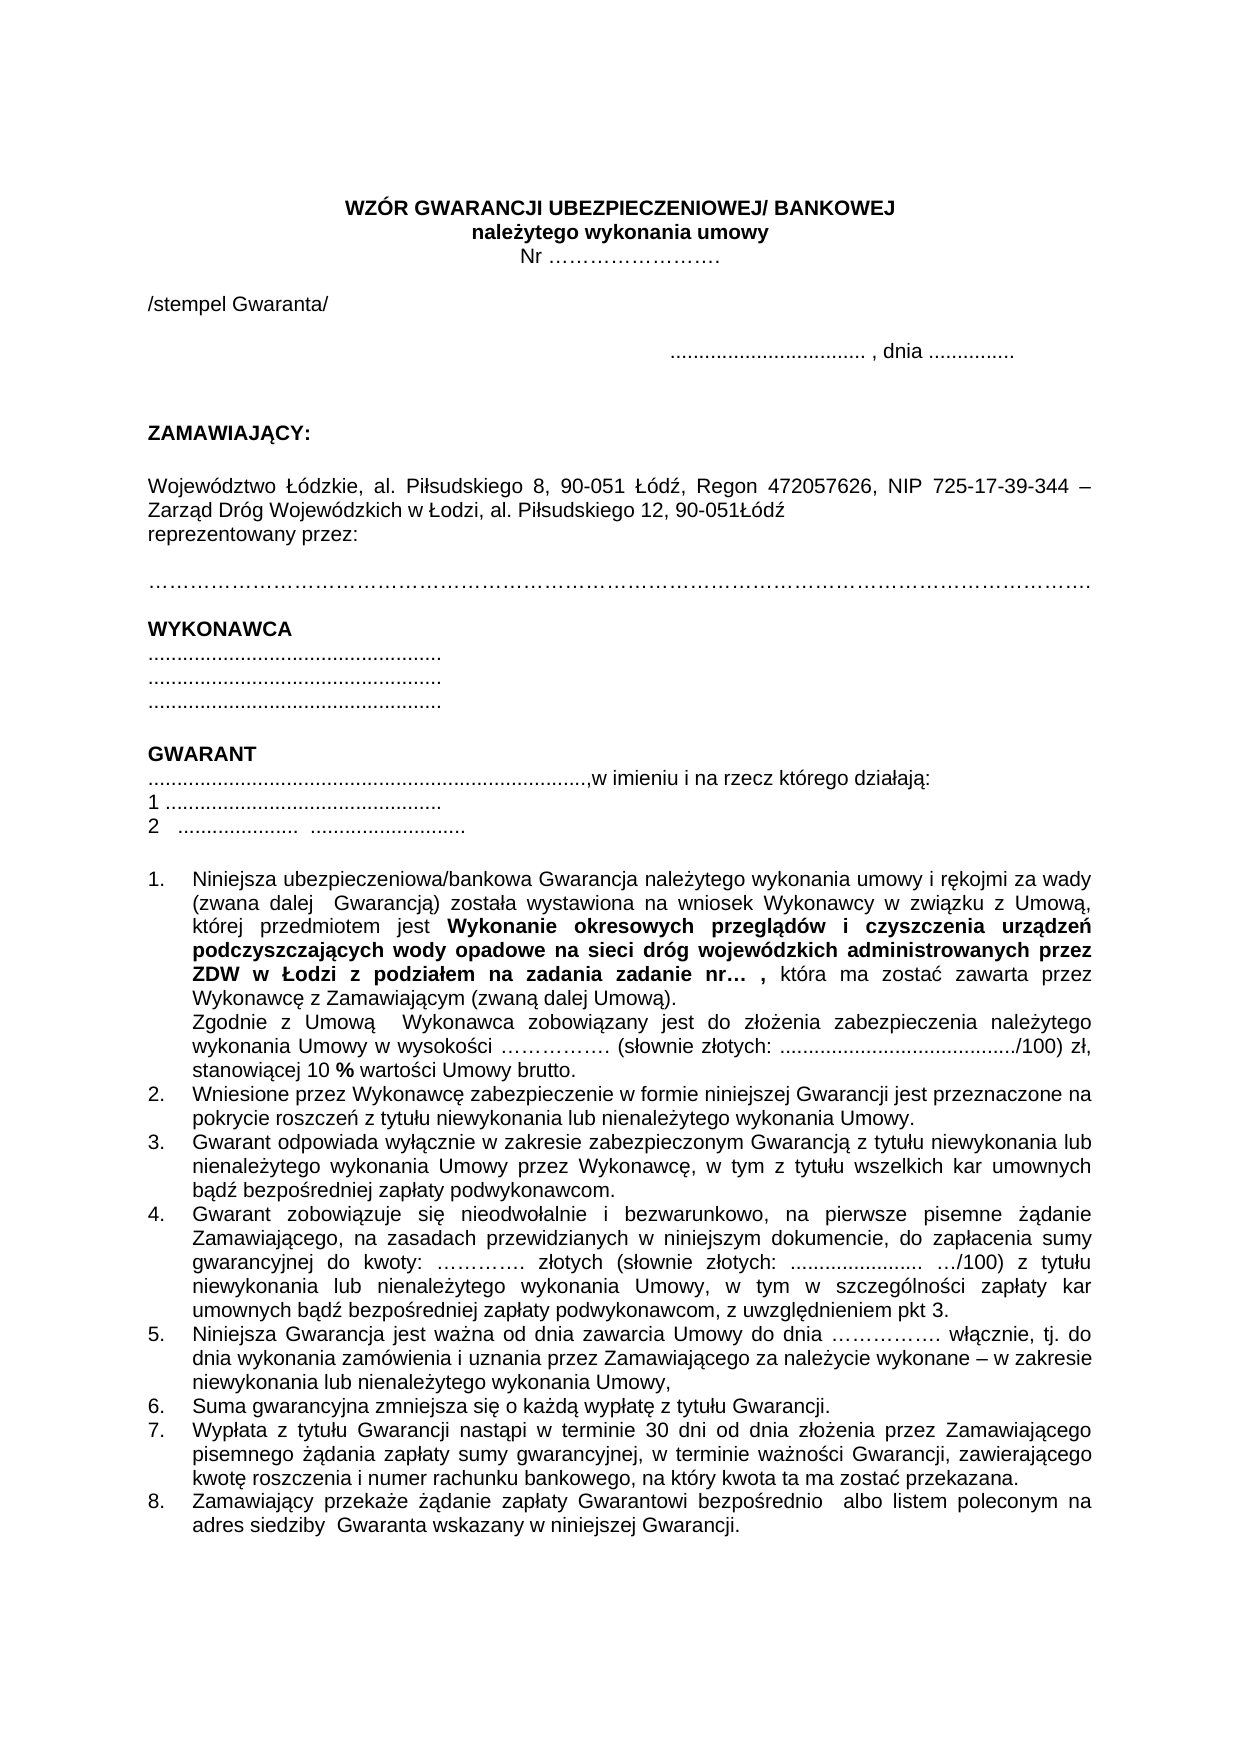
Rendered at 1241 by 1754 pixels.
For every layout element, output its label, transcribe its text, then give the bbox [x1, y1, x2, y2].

text /stempel Gwaranta/ [148, 291, 1093, 315]
text ………………………………………………………………………………………………………………………. [148, 569, 1093, 593]
text reprezentowany przez: [148, 521, 1093, 545]
text ............................................................................,w imieniu i na rzecz którego działają: [148, 766, 1093, 790]
list Gwarant zobowiązuje się nieodwołalnie i bezwarunkowo, na pierwsze pisemne żądanie Zamawiającego, na zasadach przewidzianych w niniejszym dokumencie, do zapłacenia sumy gwarancyjnej do kwoty: …………. złotych (słownie złotych: ....................... …/100) z tytułu niewykonania lub nienależytego wykonania Umowy, w tym w szczególności zapłaty kar umownych bądź bezpośredniej zapłaty podwykonawcom, z uwzględnieniem pkt 3. [148, 1202, 1093, 1322]
list Zamawiający przekaże żądanie zapłaty Gwarantowi bezpośrednio albo listem poleconym na adres siedziby Gwaranta wskazany w niniejszej Gwarancji. [148, 1489, 1093, 1537]
text ................................................... [148, 665, 1093, 689]
text GWARANT [148, 742, 1093, 766]
text ................................................... [148, 689, 1093, 713]
list ..................... ........................... [148, 814, 1093, 838]
text Zgodnie z Umową Wykonawca zobowiązany jest do złożenia zabezpieczenia należytego wykonania Umowy w wysokości ……………. (słownie złotych: ........................................./100) zł, stanowiącej 10 % wartości Umowy brutto. [192, 1010, 1093, 1082]
text 1 ................................................ [148, 790, 1093, 814]
text Nr ……………………. [148, 243, 1093, 267]
text WYKONAWCA [148, 617, 1093, 641]
list Suma gwarancyjna zmniejsza się o każdą wypłatę z tytułu Gwarancji. [148, 1393, 1093, 1417]
text ZAMAWIAJĄCY: [148, 421, 1093, 445]
text należytego wykonania umowy [148, 219, 1093, 243]
list Wypłata z tytułu Gwarancji nastąpi w terminie 30 dni od dnia złożenia przez Zamawiającego pisemnego żądania zapłaty sumy gwarancyjnej, w terminie ważności Gwarancji, zawierającego kwotę roszczenia i numer rachunku bankowego, na który kwota ta ma zostać przekazana. [148, 1417, 1093, 1489]
list Gwarant odpowiada wyłącznie w zakresie zabezpieczonym Gwarancją z tytułu niewykonania lub nienależytego wykonania Umowy przez Wykonawcę, w tym z tytułu wszelkich kar umownych bądź bezpośredniej zapłaty podwykonawcom. [148, 1130, 1093, 1202]
list Niniejsza Gwarancja jest ważna od dnia zawarcia Umowy do dnia ……………. włącznie, tj. do dnia wykonania zamówienia i uznania przez Zamawiającego za należycie wykonane – w zakresie niewykonania lub nienależytego wykonania Umowy, [148, 1322, 1093, 1393]
text ................................................... [148, 641, 1093, 665]
text Województwo Łódzkie, al. Piłsudskiego 8, 90-051 Łódź, Regon 472057626, NIP 725-17-39-344 – Zarząd Dróg Wojewódzkich w Łodzi, al. Piłsudskiego 12, 90-051Łódź [148, 473, 1093, 521]
text WZÓR GWARANCJI UBEZPIECZENIOWEJ/ BANKOWEJ [148, 196, 1093, 219]
text .................................. , dnia ............... [664, 339, 1093, 363]
list Wniesione przez Wykonawcę zabezpieczenie w formie niniejszej Gwarancji jest przeznaczone na pokrycie roszczeń z tytułu niewykonania lub nienależytego wykonania Umowy. [148, 1082, 1093, 1130]
list Niniejsza ubezpieczeniowa/bankowa Gwarancja należytego wykonania umowy i rękojmi za wady (zwana dalej Gwarancją) została wystawiona na wniosek Wykonawcy w związku z Umową, której przedmiotem jest Wykonanie okresowych przeglądów i czyszczenia urządzeń podczyszczających wody opadowe na sieci dróg wojewódzkich administrowanych przez ZDW w Łodzi z podziałem na zadania zadanie nr… , która ma zostać zawarta przez Wykonawcę z Zamawiającym (zwaną dalej Umową). [148, 866, 1093, 1010]
